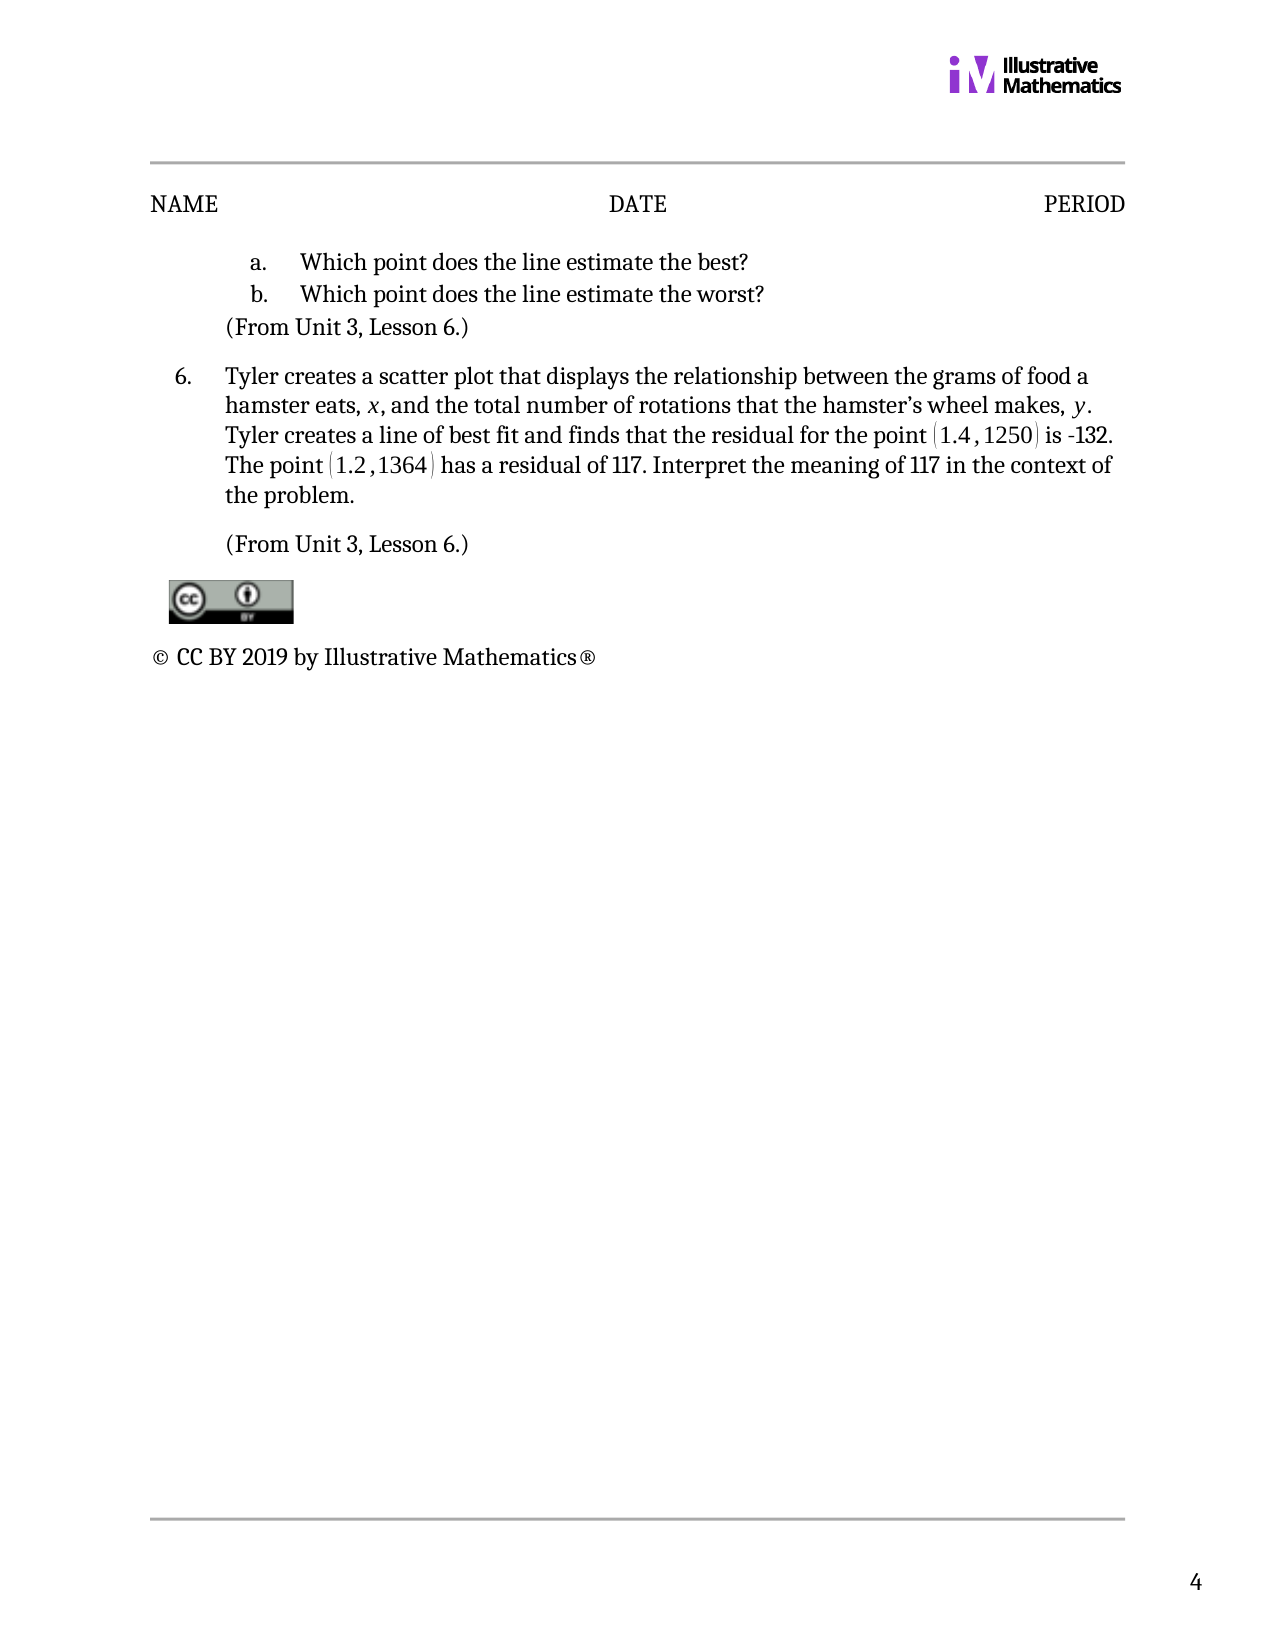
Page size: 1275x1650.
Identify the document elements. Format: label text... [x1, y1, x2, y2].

text © CC BY 2019 by Illustrative Mathematics® [150, 642, 1125, 671]
list (From Unit 3, Lesson 6.) [175, 312, 1125, 341]
list (From Unit 3, Lesson 6.) [175, 530, 1125, 559]
list Which point does the line estimate the worst? [250, 280, 1125, 309]
list Which point does the line estimate the best? [250, 247, 1125, 276]
picture [168, 580, 294, 624]
picture [949, 55, 1121, 93]
list Tyler creates a scatter plot that displays the relationship between the grams of food a hamster eats, , and the total number of rotations that the hamster’s wheel makes, . Tyler creates a line of best fit and finds that the residual for the point is -132. The point has a residual of 117. Interpret the meaning of 117 in the context of the problem. [175, 362, 1125, 509]
